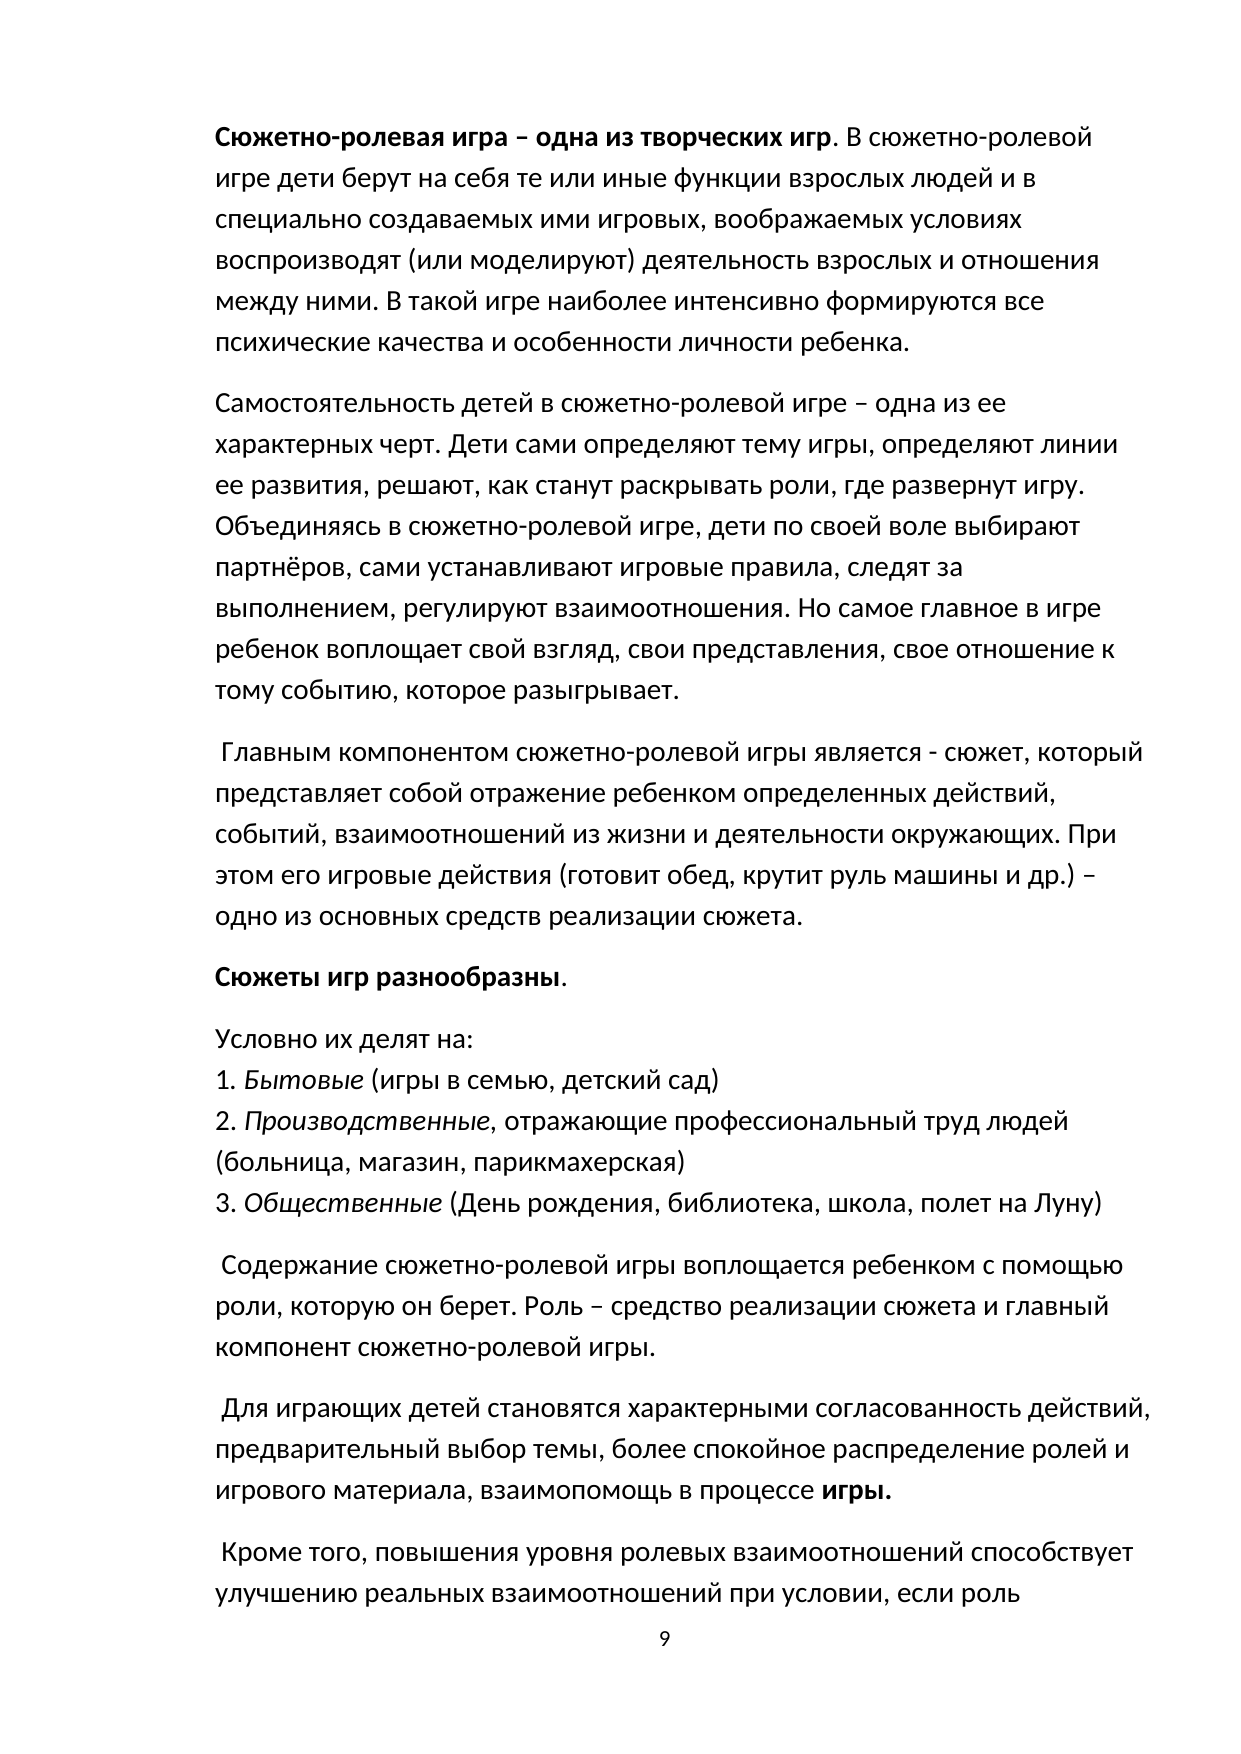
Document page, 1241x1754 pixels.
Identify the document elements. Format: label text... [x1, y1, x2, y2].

text Для играющих детей становятся характерными согласованность действий, предварительный выбор темы, более спокойное распределение ролей и игрового материала, взаимопомощь в процессе игры. [215, 1389, 1152, 1507]
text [215, 1533, 1152, 1609]
text Главным компонентом сюжетно-ролевой игры является - сюжет, который представляет собой отражение ребенком определенных действий, событий, взаимоотношений из жизни и деятельности окружающих. При этом его игровые действия (готовит обед, крутит руль машины и др.) – одно из основных средств реализации сюжета. [215, 733, 1152, 932]
text Условно их делят на: 1. Бытовые (игры в семью, детский сад) 2. Производственные, отражающие профессиональный труд людей (больница, магазин, парикмахерская) 3. Общественные (День рождения, библиотека, школа, полет на Луну) [215, 1020, 1152, 1219]
text Сюжеты игр разнообразны. [215, 958, 1152, 994]
text Самостоятельность детей в сюжетно-ролевой игре – одна из ее характерных черт. Дети сами определяют тему игры, определяют линии ее развития, решают, как станут раскрывать роли, где развернут игру. Объединяясь в сюжетно-ролевой игре, дети по своей воле выбирают партнёров, сами устанавливают игровые правила, следят за выполнением, регулируют взаимоотношения. Но самое главное в игре ребенок воплощает свой взгляд, свои представления, свое отношение к тому событию, которое разыгрывает. [215, 384, 1152, 707]
text Сюжетно-ролевая игра – одна из творческих игр. В сюжетно-ролевой игре дети берут на себя те или иные функции взрослых людей и в специально создаваемых ими игровых, воображаемых условиях воспроизводят (или моделируют) деятельность взрослых и отношения между ними. В такой игре наиболее интенсивно формируются все психические качества и особенности личности ребенка. [215, 118, 1152, 358]
text Содержание сюжетно-ролевой игры воплощается ребенком с помощью роли, которую он берет. Роль – средство реализации сюжета и главный компонент сюжетно-ролевой игры. [215, 1246, 1152, 1363]
